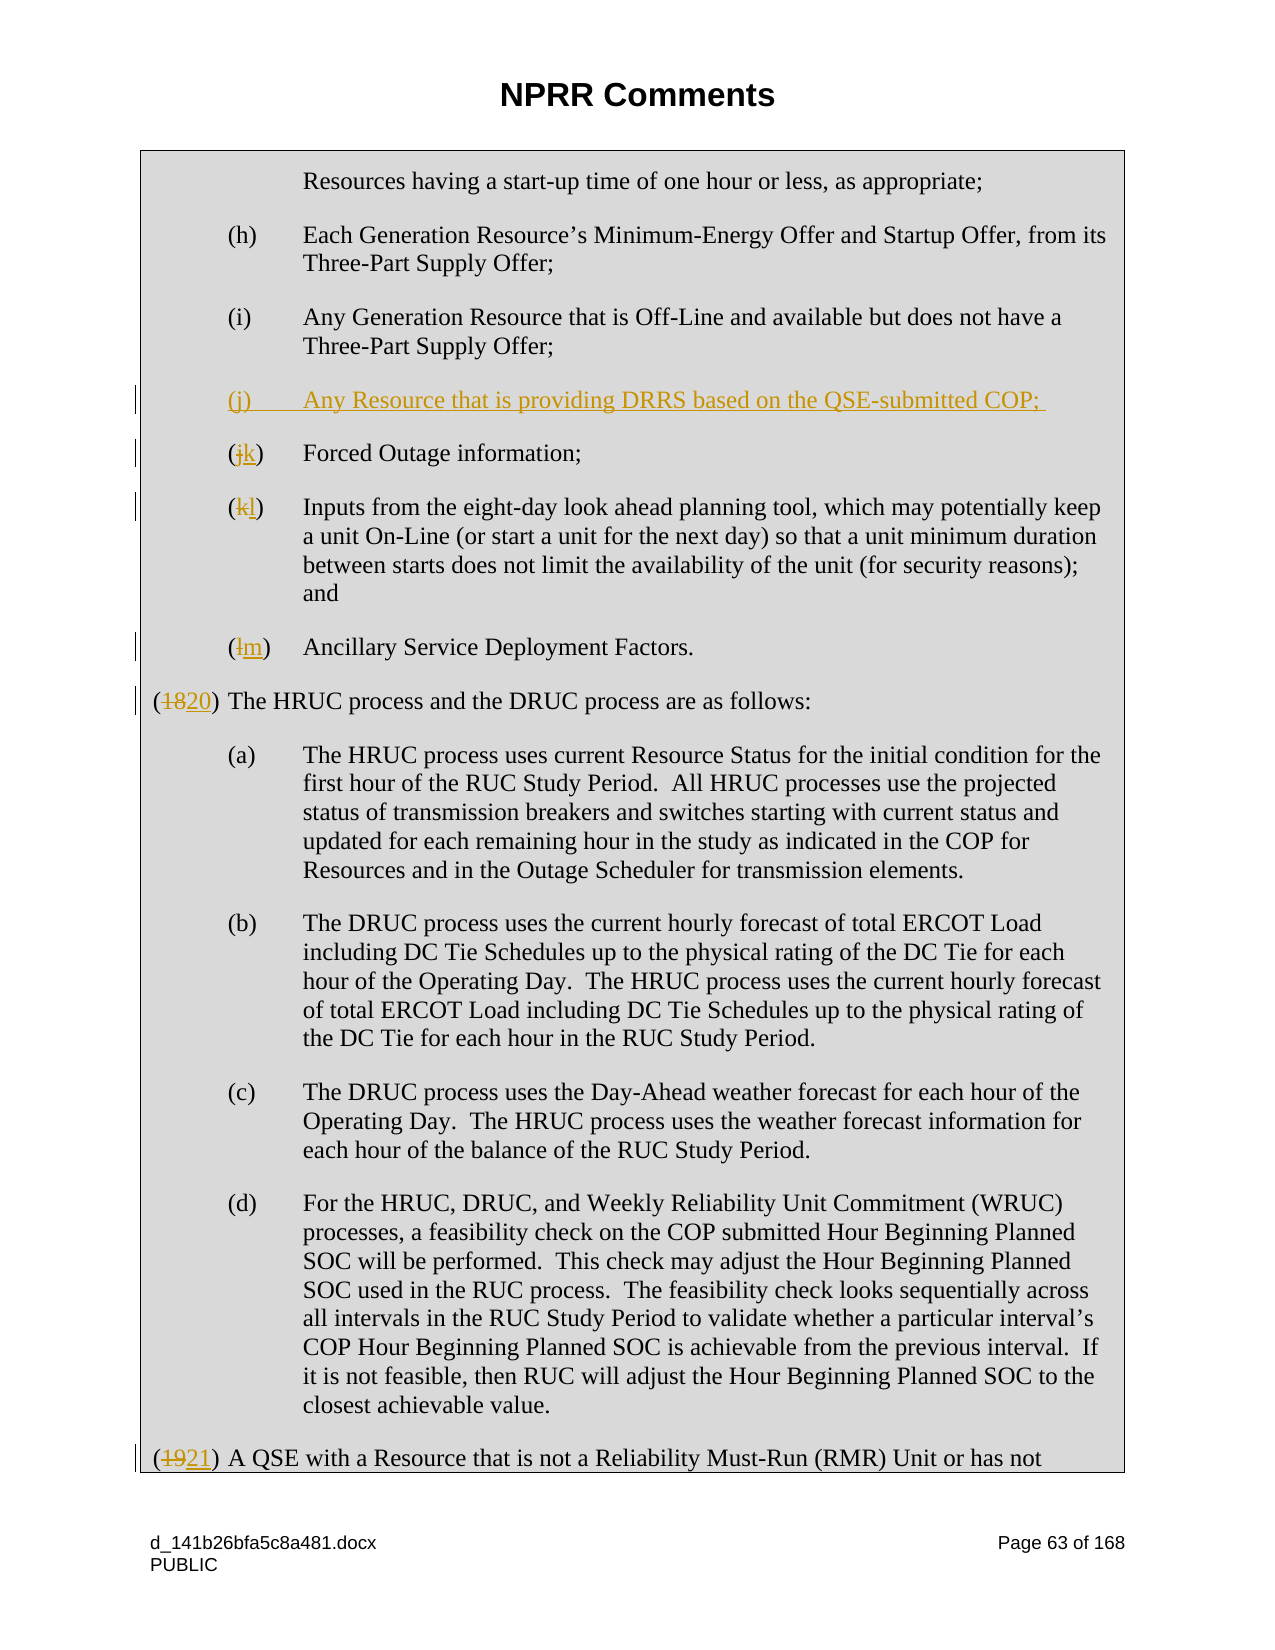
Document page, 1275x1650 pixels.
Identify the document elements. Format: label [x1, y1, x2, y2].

table_header [141, 151, 1124, 1472]
